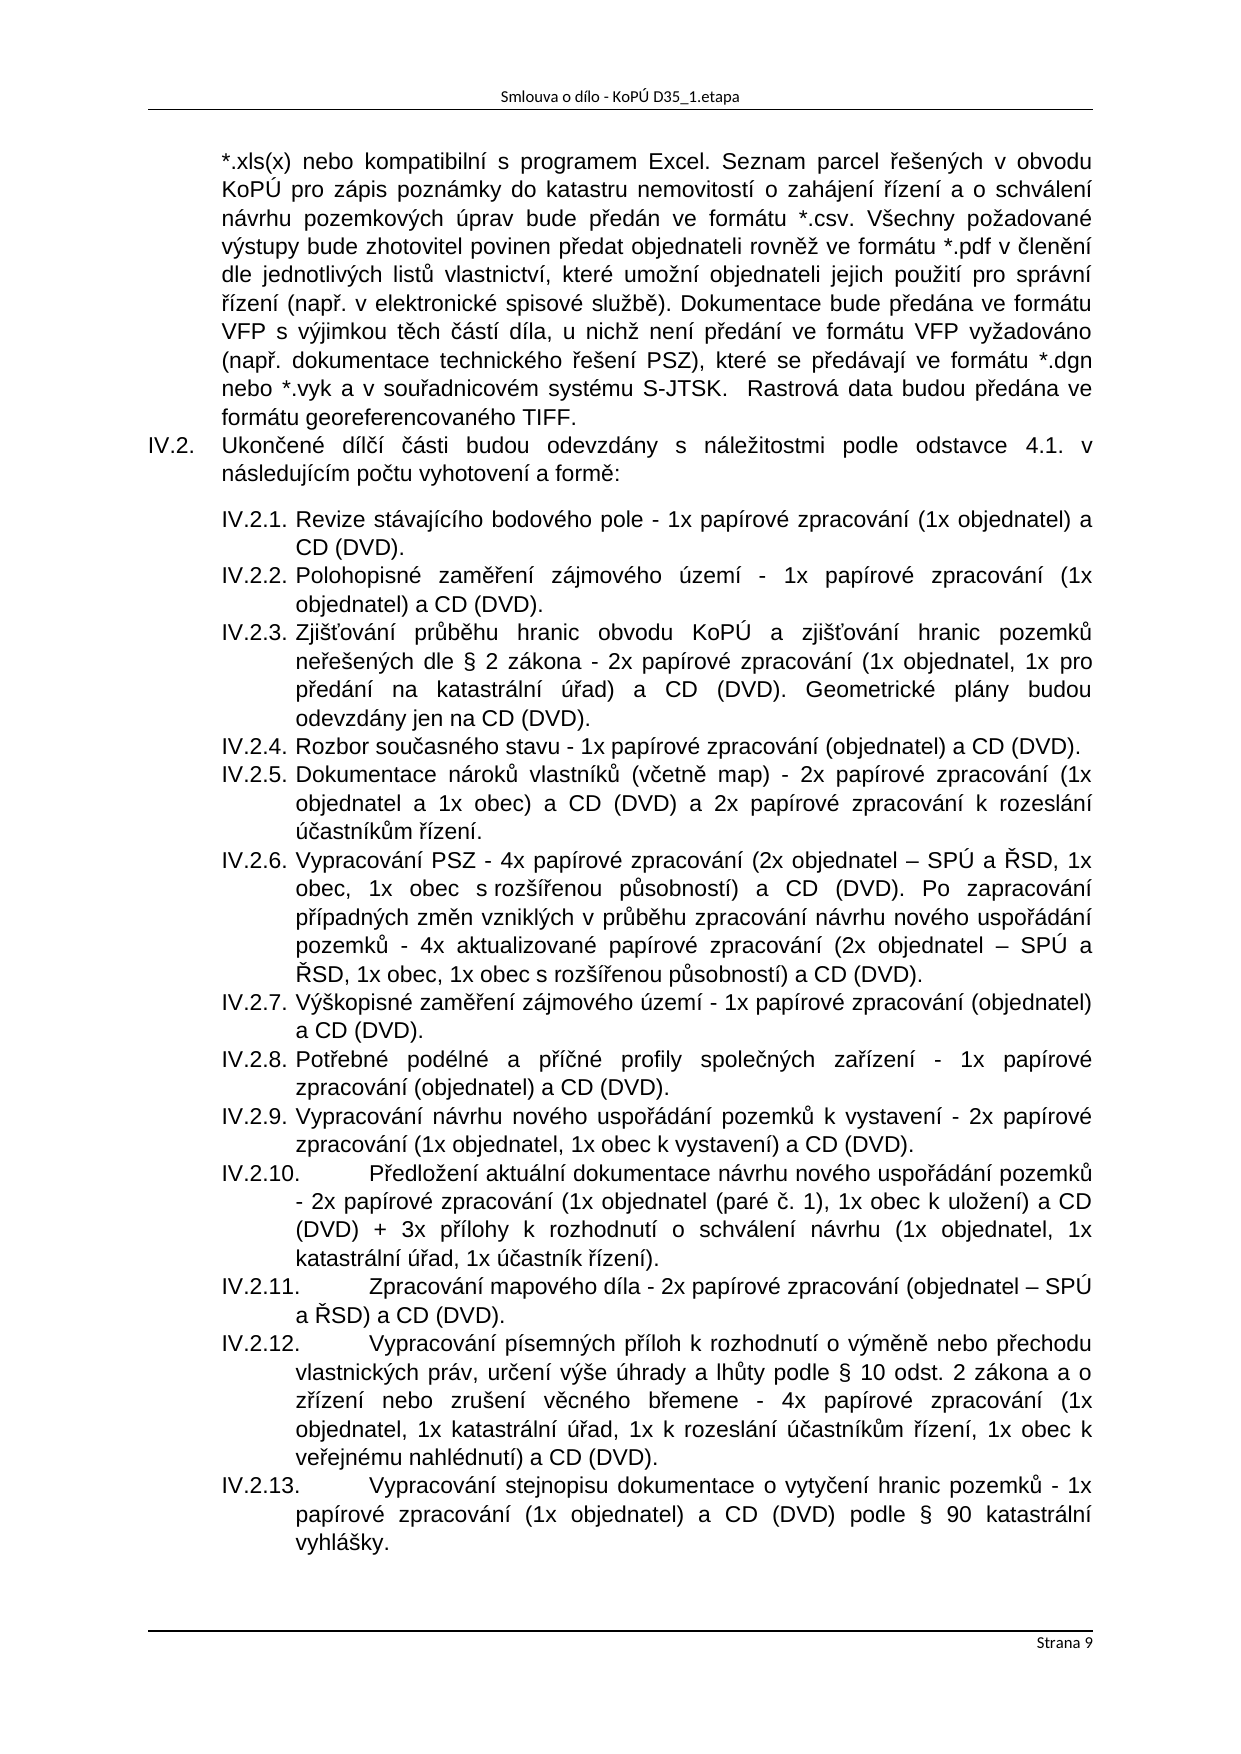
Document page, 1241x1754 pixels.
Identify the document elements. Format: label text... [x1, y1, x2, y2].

text Rozbor současného stavu - 1x papírové zpracování (objednatel) a CD (DVD). [221, 733, 1093, 759]
text Polohopisné zaměření zájmového území - 1x papírové zpracování (1x objednatel) a CD (DVD). [221, 562, 1093, 617]
list Ukončené dílčí části budou odevzdány s náležitostmi podle odstavce 4.1. v následujícím počtu vyhotovení a formě: [148, 432, 1093, 487]
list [148, 148, 1093, 430]
text Zjišťování průběhu hranic obvodu KoPÚ a zjišťování hranic pozemků neřešených dle § 2 zákona - 2x papírové zpracování (1x objednatel, 1x pro předání na katastrální úřad) a CD (DVD). Geometrické plány budou odevzdány jen na CD (DVD). [221, 619, 1093, 731]
text Dokumentace nároků vlastníků (včetně map) - 2x papírové zpracování (1x objednatel a 1x obec) a CD (DVD) a 2x papírové zpracování k rozeslání účastníkům řízení. [221, 761, 1093, 845]
text Předložení aktuální dokumentace návrhu nového uspořádání pozemků - 2x papírové zpracování (1x objednatel (paré č. 1), 1x obec k uložení) a CD (DVD) + 3x přílohy k rozhodnutí o schválení návrhu (1x objednatel, 1x katastrální úřad, 1x účastník řízení). [221, 1159, 1093, 1271]
text Potřebné podélné a příčné profily společných zařízení - 1x papírové zpracování (objednatel) a CD (DVD). [221, 1046, 1093, 1101]
text Zpracování mapového díla - 2x papírové zpracování (objednatel – SPÚ a ŘSD) a CD (DVD). [221, 1273, 1093, 1328]
text Vypracování návrhu nového uspořádání pozemků k vystavení - 2x papírové zpracování (1x objednatel, 1x obec k vystavení) a CD (DVD). [221, 1103, 1093, 1157]
text Vypracování PSZ - 4x papírové zpracování (2x objednatel – SPÚ a ŘSD, 1x obec, 1x obec s rozšířenou působností) a CD (DVD). Po zapracování případných změn vzniklých v průběhu zpracování návrhu nového uspořádání pozemků - 4x aktualizované papírové zpracování (2x objednatel – SPÚ a ŘSD, 1x obec, 1x obec s rozšířenou působností) a CD (DVD). [221, 847, 1093, 987]
text Výškopisné zaměření zájmového území - 1x papírové zpracování (objednatel) a CD (DVD). [221, 989, 1093, 1044]
text Vypracování písemných příloh k rozhodnutí o výměně nebo přechodu vlastnických práv, určení výše úhrady a lhůty podle § 10 odst. 2 zákona a o zřízení nebo zrušení věcného břemene - 4x papírové zpracování (1x objednatel, 1x katastrální úřad, 1x k rozeslání účastníkům řízení, 1x obec k veřejnému nahlédnutí) a CD (DVD). [221, 1330, 1093, 1470]
text Revize stávajícího bodového pole - 1x papírové zpracování (1x objednatel) a CD (DVD). [221, 506, 1093, 560]
text Vypracování stejnopisu dokumentace o vytyčení hranic pozemků - 1x papírové zpracování (1x objednatel) a CD (DVD) podle § 90 katastrální vyhlášky. [221, 1472, 1093, 1556]
